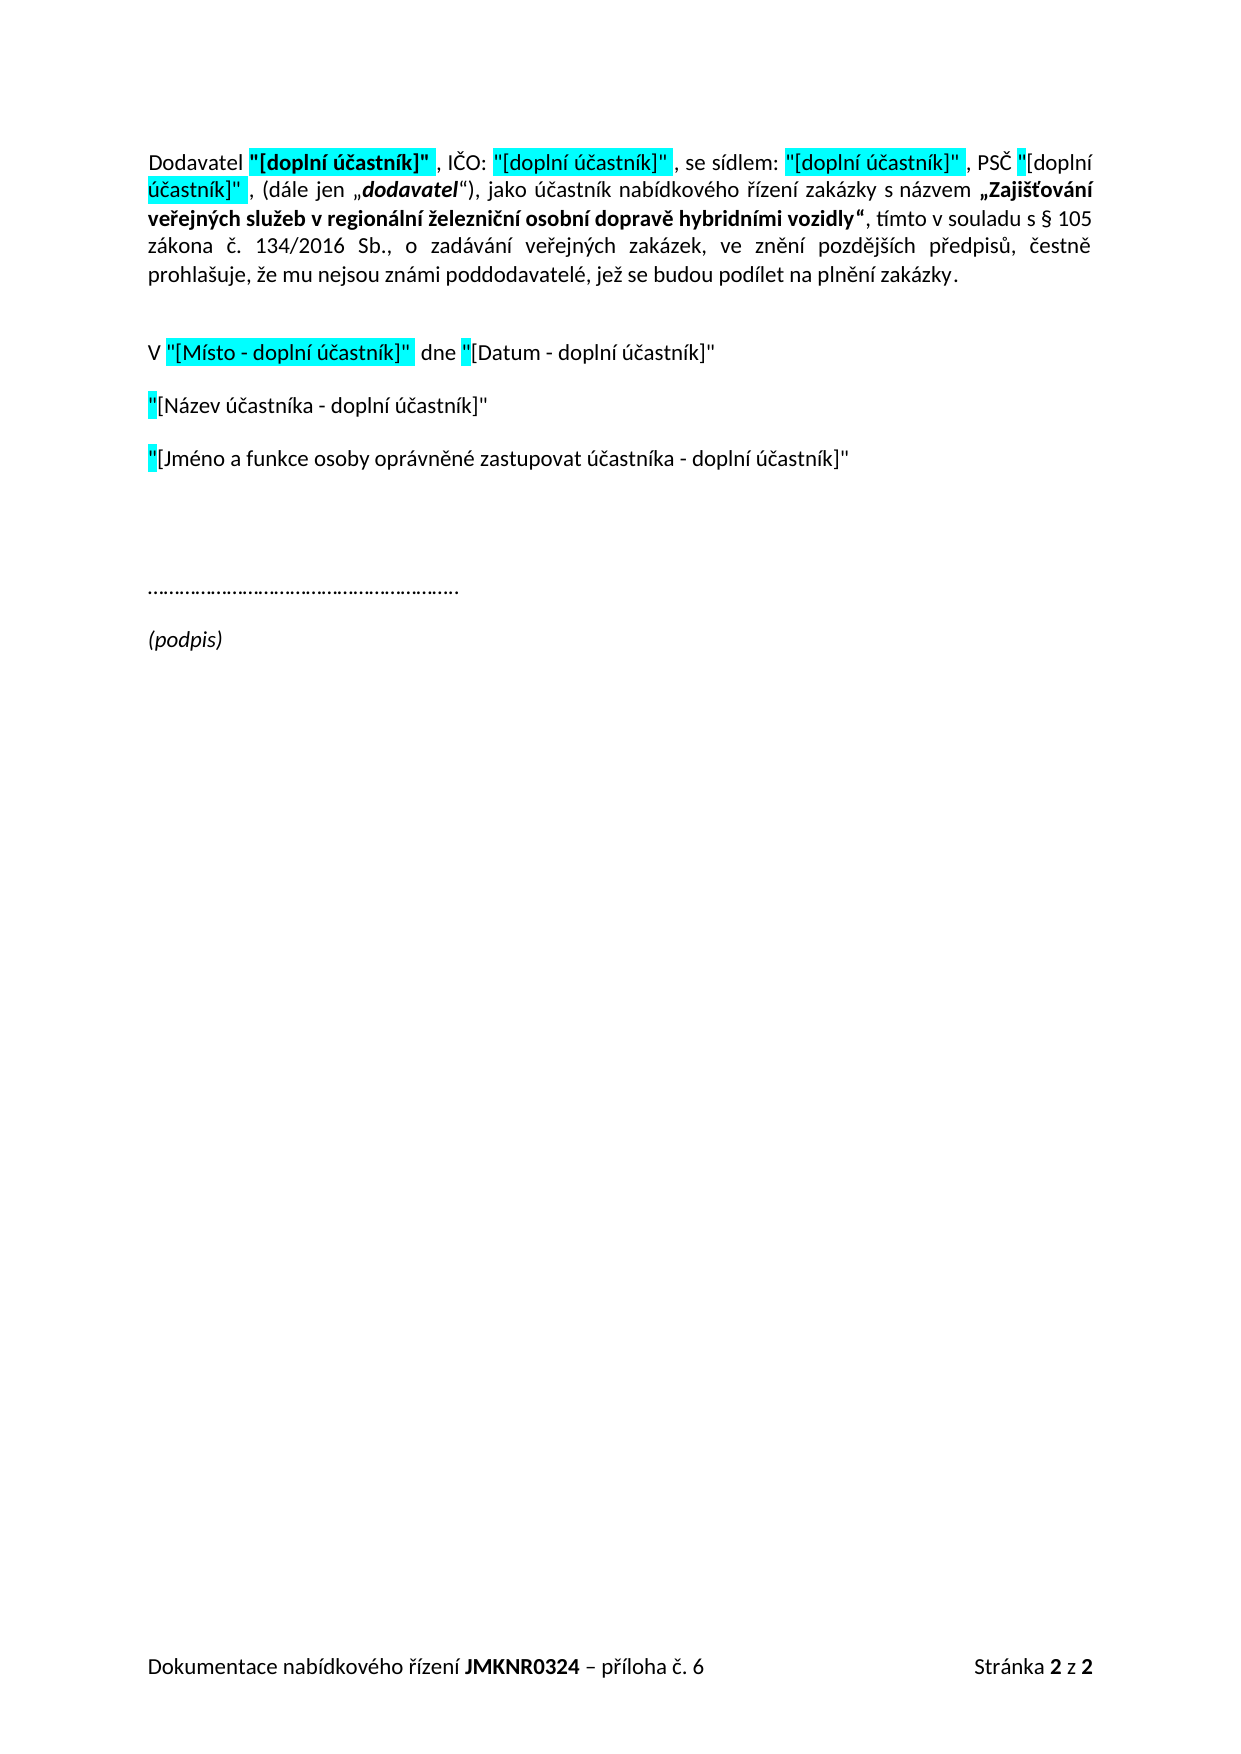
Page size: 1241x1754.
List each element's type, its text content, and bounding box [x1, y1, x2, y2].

text V dne [148, 338, 166, 366]
text ………………………………………………….. [148, 572, 1093, 600]
text V dne [471, 338, 1093, 366]
text (podpis) [148, 625, 1093, 653]
text Dodavatel , IČO: , se sídlem: , PSČ , (dále jen „dodavatel“), jako účastník nabídkového řízení zakázky s názvem „Zajišťování veřejných služeb v regionální železniční osobní dopravě hybridními vozidly“, tímto v souladu s § 105 zákona č. 134/2016 Sb., o zadávání veřejných zakázek, ve znění pozdějších předpisů, čestně prohlašuje, že mu nejsou známi poddodavatelé, jež se budou podílet na plnění zakázky. [148, 148, 1093, 288]
text V dne [415, 338, 461, 366]
